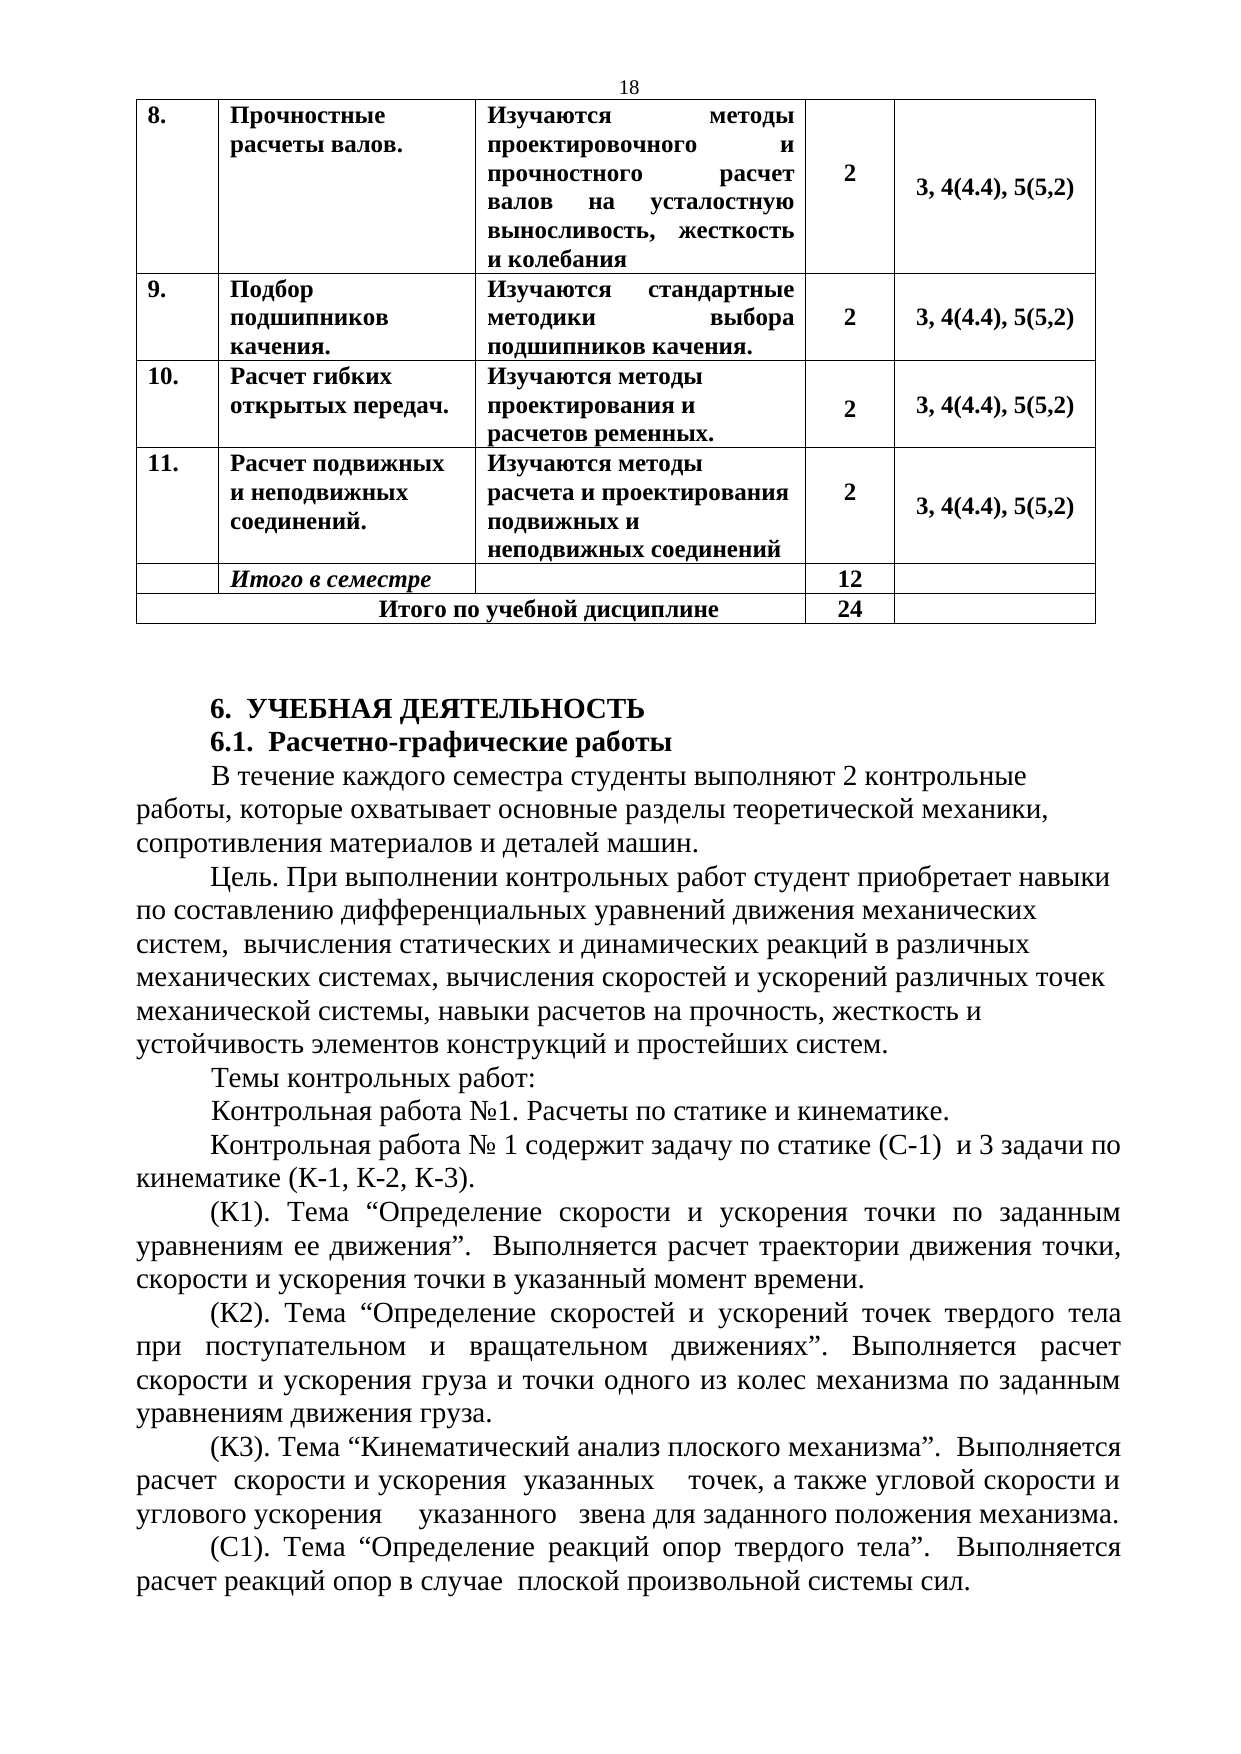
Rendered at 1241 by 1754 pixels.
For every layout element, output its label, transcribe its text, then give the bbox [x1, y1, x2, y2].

text 6. УЧЕБНАЯ ДЕЯТЕЛЬНОСТЬ [136, 691, 1122, 724]
table_cell [476, 564, 805, 593]
table_cell 10. [137, 361, 218, 447]
table_cell Итого по учебной дисциплине [137, 594, 805, 623]
table_cell Изучаются стандартные методики выбора подшипников качения. [476, 274, 805, 360]
text Темы контрольных работ: [136, 1060, 1122, 1093]
text (К2). Тема “Определение скоростей и ускорений точек твердого тела при поступательном и вращательном движениях”. Выполняется расчет скорости и ускорения груза и точки одного из колес механизма по заданным уравнениям движения груза. [136, 1295, 1122, 1429]
table_cell [137, 564, 218, 593]
table_cell 2 [806, 361, 894, 447]
text 6.1. Расчетно-графические работы [136, 724, 1122, 758]
table_cell 12 [806, 564, 894, 593]
text Контрольная работа № 1 содержит задачу по статике (С-1) и 3 задачи по кинематике (К-1, К-2, К-3). [136, 1127, 1122, 1194]
table_cell 2 [806, 274, 894, 360]
table_cell 2 [806, 448, 894, 563]
table_cell [895, 594, 1095, 623]
table_cell Изучаются методы проектирования и расчетов ременных. [476, 361, 805, 447]
table_cell 3, 4(4.4), 5(5,2) [895, 100, 1095, 273]
table_cell 8. [137, 100, 218, 273]
table_cell 24 [806, 594, 894, 623]
table_cell 9. [137, 274, 218, 360]
text (К1). Тема “Определение скорости и ускорения точки по заданным уравнениям ее движения”. Выполняется расчет траектории движения точки, скорости и ускорения точки в указанный момент времени. [136, 1194, 1122, 1295]
table_cell Подбор подшипников качения. [219, 274, 475, 360]
table_cell 3, 4(4.4), 5(5,2) [895, 448, 1095, 563]
table_cell Расчет подвижных и неподвижных соединений. [219, 448, 475, 563]
table_cell [895, 564, 1095, 593]
table_cell Итого в семестре [219, 564, 475, 593]
table_cell Изучаются методы проектировочного и прочностного расчет валов на усталостную выносливость, жесткость и колебания [476, 100, 805, 273]
text В течение каждого семестра студенты выполняют 2 контрольные работы, которые охватывает основные разделы теоретической механики, сопротивления материалов и деталей машин. [136, 758, 1122, 859]
table_cell 2 [806, 100, 894, 273]
table_cell 11. [137, 448, 218, 563]
table_cell Прочностные расчеты валов. [219, 100, 475, 273]
table_cell 3, 4(4.4), 5(5,2) [895, 361, 1095, 447]
text (К3). Тема “Кинематический анализ плоского механизма”. Выполняется расчет скорости и ускорения указанных точек, а также угловой скорости и углового ускорения указанного звена для заданного положения механизма. [136, 1429, 1122, 1529]
text Цель. При выполнении контрольных работ студент приобретает навыки по составлению дифференциальных уравнений движения механических систем, вычисления статических и динамических реакций в различных механических системах, вычисления скоростей и ускорений различных точек механической системы, навыки расчетов на прочность, жесткость и устойчивость элементов конструкций и простейших систем. [136, 859, 1122, 1060]
table_cell 3, 4(4.4), 5(5,2) [895, 274, 1095, 360]
text (С1). Тема “Определение реакций опор твердого тела”. Выполняется расчет реакций опор в случае плоской произвольной системы сил. [136, 1529, 1122, 1597]
table_cell Расчет гибких открытых передач. [219, 361, 475, 447]
table_cell Изучаются методы расчета и проектирования подвижных и неподвижных соединений [476, 448, 805, 563]
text Контрольная работа №1. Расчеты по статике и кинематике. [136, 1093, 1122, 1127]
